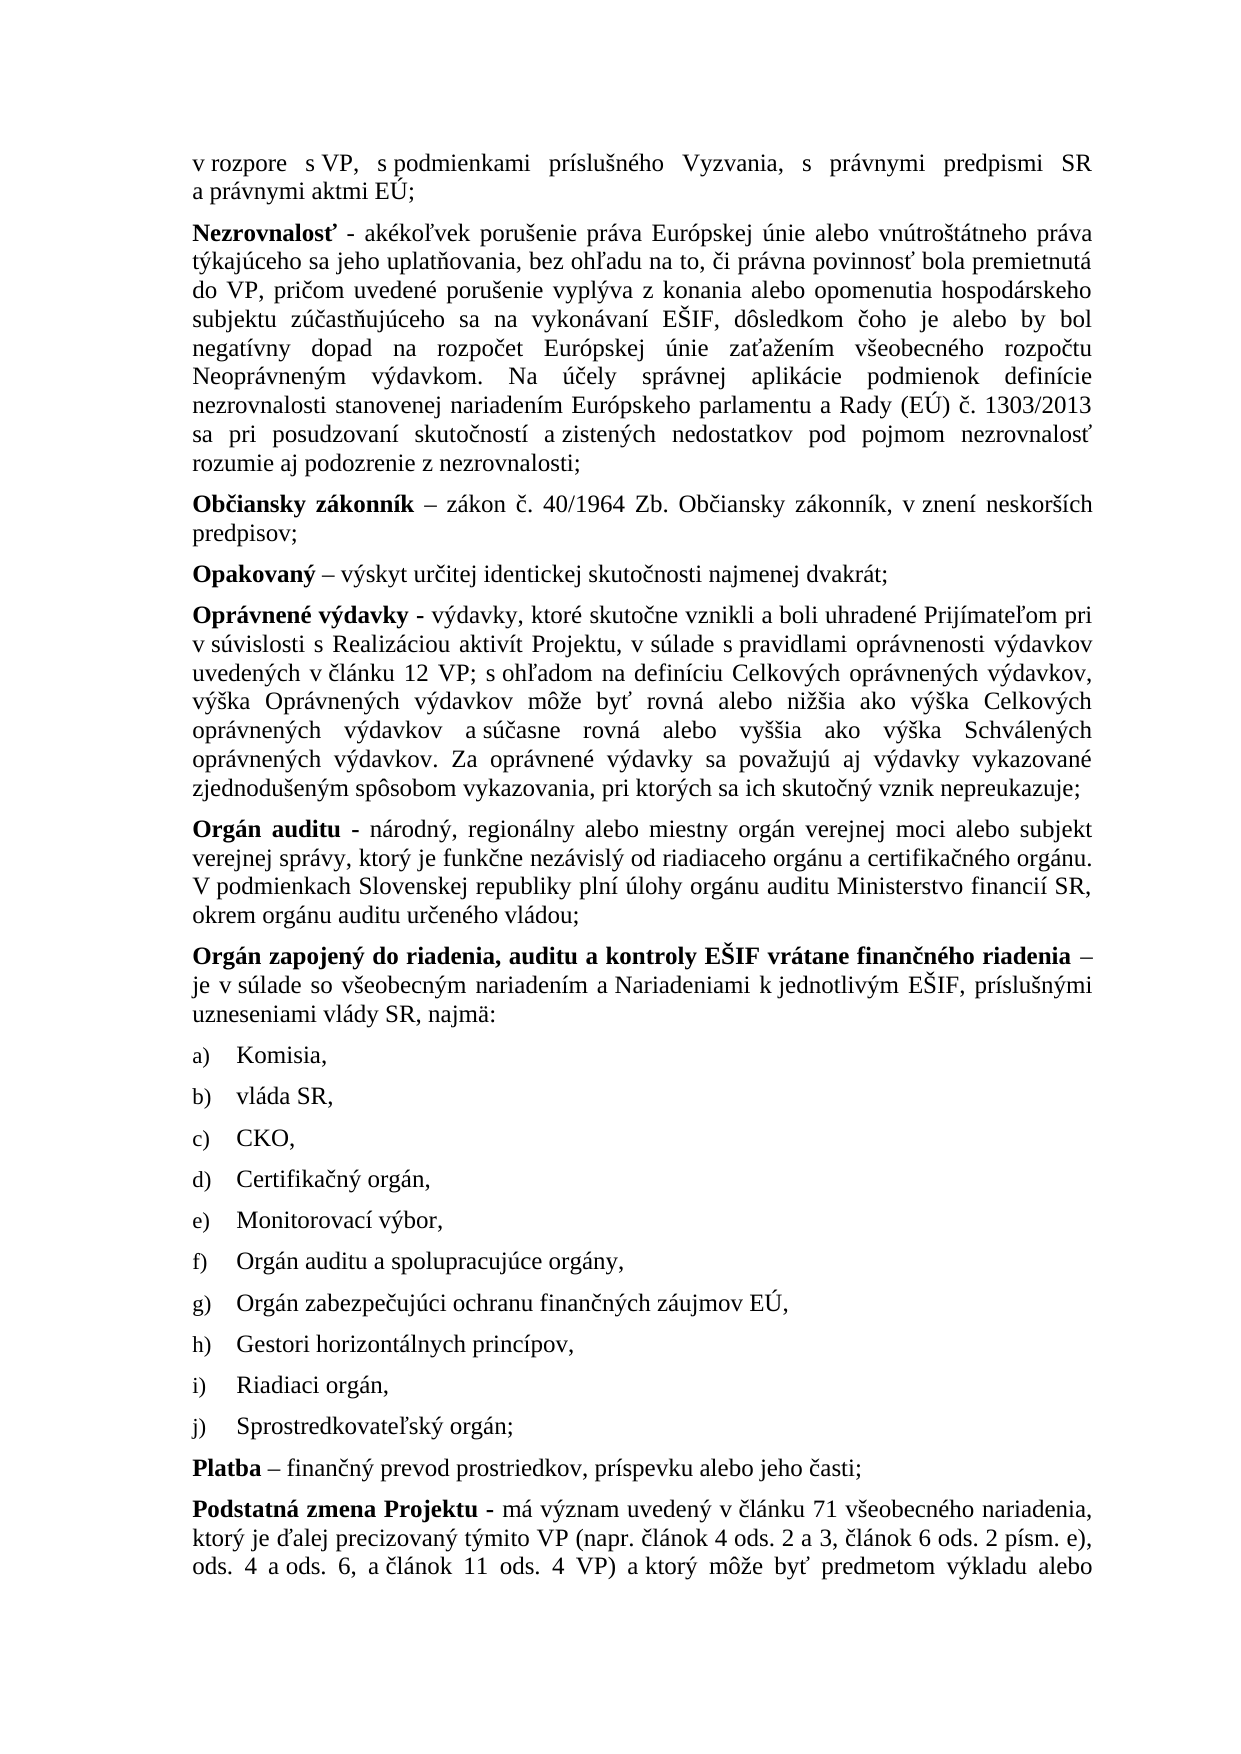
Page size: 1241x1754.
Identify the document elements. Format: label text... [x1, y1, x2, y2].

list Riadiaci orgán, [192, 1370, 1093, 1399]
text Nezrovnalosť - akékoľvek porušenie práva Európskej únie alebo vnútroštátneho práva týkajúceho sa jeho uplatňovania, bez ohľadu na to, či právna povinnosť bola premietnutá do VP, pričom uvedené porušenie vyplýva z konania alebo opomenutia hospodárskeho subjektu zúčastňujúceho sa na vykonávaní EŠIF, dôsledkom čoho je alebo by bol negatívny dopad na rozpočet Európskej únie zaťažením všeobecného rozpočtu Neoprávneným výdavkom. Na účely správnej aplikácie podmienok definície nezrovnalosti stanovenej nariadením Európskeho parlamentu a Rady (EÚ) č. 1303/2013 sa pri posudzovaní skutočností a zistených nedostatkov pod pojmom nezrovnalosť rozumie aj podozrenie z nezrovnalosti; [192, 218, 1093, 476]
list Orgán auditu a spolupracujúce orgány, [192, 1246, 1093, 1275]
list Občiansky zákonník – zákon č. 40/1964 Zb. Občiansky zákonník, v znení neskorších predpisov; [192, 489, 1093, 546]
list Certifikačný orgán, [192, 1164, 1093, 1193]
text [192, 1494, 1093, 1580]
list Komisia, [192, 1040, 1093, 1069]
list CKO, [192, 1123, 1093, 1151]
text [192, 148, 1093, 205]
list vláda SR, [192, 1081, 1093, 1110]
list Gestori horizontálnych princípov, [192, 1329, 1093, 1358]
list Sprostredkovateľský orgán; [192, 1411, 1093, 1440]
text Opakovaný – výskyt určitej identickej skutočnosti najmenej dvakrát; [192, 559, 1093, 588]
list Orgán zapojený do riadenia, auditu a kontroly EŠIF vrátane finančného riadenia – je v súlade so všeobecným nariadením a Nariadeniami k jednotlivým EŠIF, príslušnými uzneseniami vlády SR, najmä: [192, 941, 1093, 1028]
list Monitorovací výbor, [192, 1205, 1093, 1234]
text Platba – finančný prevod prostriedkov, príspevku alebo jeho časti; [192, 1453, 1093, 1481]
text Oprávnené výdavky - výdavky, ktoré skutočne vznikli a boli uhradené Prijímateľom pri v súvislosti s Realizáciou aktivít Projektu, v súlade s pravidlami oprávnenosti výdavkov uvedených v článku 12 VP; s ohľadom na definíciu Celkových oprávnených výdavkov, výška Oprávnených výdavkov môže byť rovná alebo nižšia ako výška Celkových oprávnených výdavkov a súčasne rovná alebo vyššia ako výška Schválených oprávnených výdavkov. Za oprávnené výdavky sa považujú aj výdavky vykazované zjednodušeným spôsobom vykazovania, pri ktorých sa ich skutočný vznik nepreukazuje; [192, 600, 1093, 801]
text Orgán auditu - národný, regionálny alebo miestny orgán verejnej moci alebo subjekt verejnej správy, ktorý je funkčne nezávislý od riadiaceho orgánu a certifikačného orgánu. V podmienkach Slovenskej republiky plní úlohy orgánu auditu Ministerstvo financií SR, okrem orgánu auditu určeného vládou; [192, 814, 1093, 929]
list Orgán zabezpečujúci ochranu finančných záujmov EÚ, [192, 1288, 1093, 1316]
